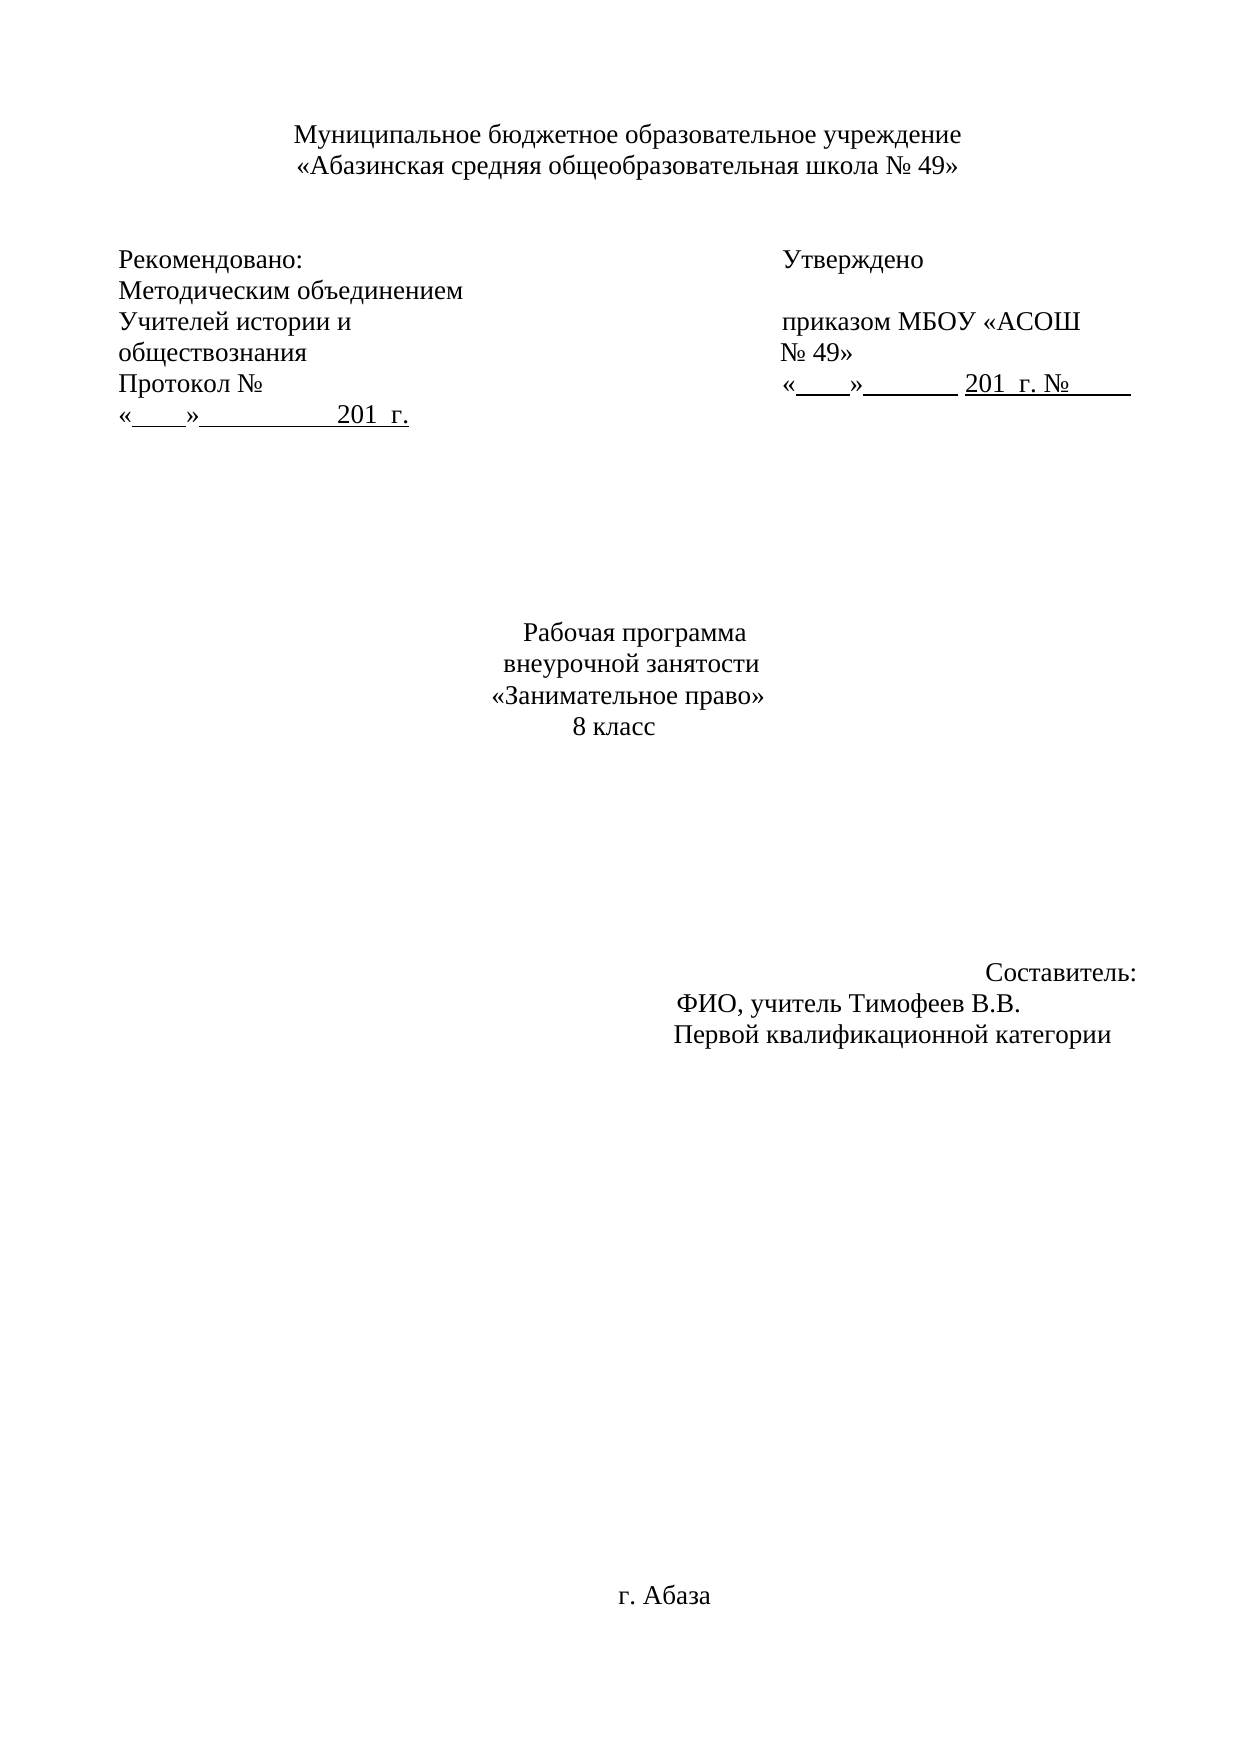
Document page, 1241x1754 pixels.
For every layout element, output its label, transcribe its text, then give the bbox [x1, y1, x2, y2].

text Учителей истории и приказом МБОУ «АСОШ [118, 305, 1137, 336]
text Рабочая программа [0, 616, 1137, 648]
text «Занимательное право» [0, 679, 1137, 710]
text обществознания № 49» [118, 336, 1137, 367]
text « » 201 г. [118, 398, 1137, 429]
text г. Абаза [118, 1579, 1137, 1610]
text Рекомендовано: Утверждено [118, 243, 1137, 274]
text Составитель: [118, 956, 1137, 987]
text Методическим объединением [118, 274, 1137, 305]
text Первой квалификационной категории [118, 1018, 1137, 1049]
text «Абазинская средняя общеобразовательная школа № 49» [118, 149, 1137, 180]
text внеурочной занятости [0, 648, 1137, 679]
text ФИО, учитель Тимофеев В.В. [118, 987, 1137, 1018]
text Протокол № « » 201 г. № [118, 367, 1137, 398]
text Муниципальное бюджетное образовательное учреждение [118, 118, 1137, 149]
text 8 класс [0, 710, 1137, 741]
